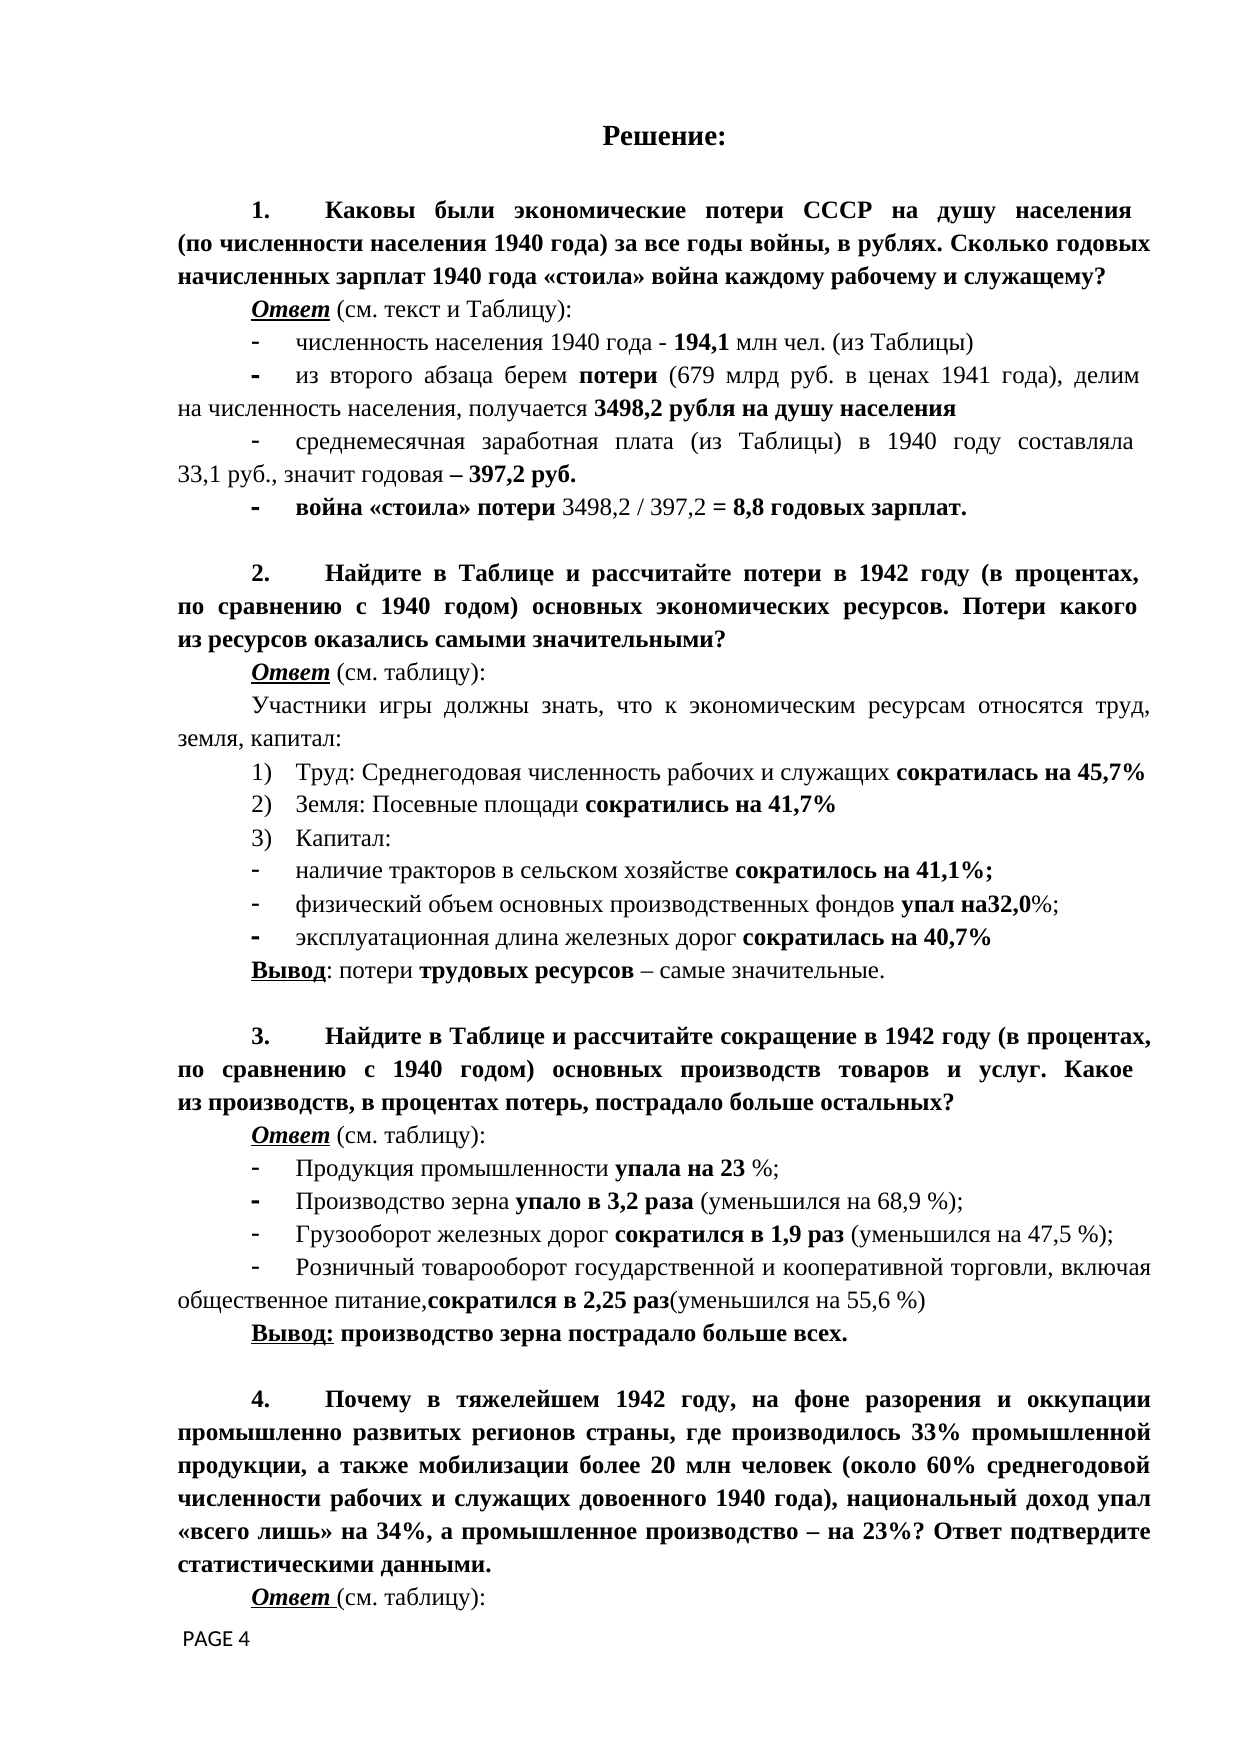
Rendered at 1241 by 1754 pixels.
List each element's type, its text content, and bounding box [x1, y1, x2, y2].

list эксплуатационная длина железных дорог сократилась на 40,7% [177, 922, 1152, 950]
list Земля: Посевные площади сократились на 41,7% [177, 789, 1152, 818]
list Труд: Среднегодовая численность рабочих и служащих сократилась на 45,7% [177, 757, 1152, 785]
text Ответ (см. таблицу): [177, 1582, 1152, 1611]
list Грузооборот железных дорог сократился в 1,9 раз (уменьшился на 47,5 %); [177, 1219, 1152, 1248]
list Розничный товарооборот государственной и кооперативной торговли, включая общественное питание,сократился в 2,25 раз(уменьшился на 55,6 %) [177, 1252, 1152, 1314]
text Ответ (см. текст и Таблицу): [177, 294, 1152, 323]
list Капитал: [177, 823, 1152, 851]
list численность населения 1940 года - 194,1 млн чел. (из Таблицы) [177, 327, 1152, 356]
list Найдите в Таблице и рассчитайте сокращение в 1942 году (в процентах, по сравнению с 1940 годом) основных производств товаров и услуг. Какое из производств, в процентах потерь, пострадало больше остальных? [177, 1021, 1152, 1116]
list Производство зерна упало в 3,2 раза (уменьшился на 68,9 %); [177, 1186, 1152, 1214]
list Почему в тяжелейшем 1942 году, на фоне разорения и оккупации промышленно развитых регионов страны, где производилось 33% промышленной продукции, а также мобилизации более 20 млн человек (около 60% среднегодовой численности рабочих и служащих довоенного 1940 года), национальный доход упал «всего лишь» на 34%, а промышленное производство – на 23%? Ответ подтвердите статистическими данными. [177, 1384, 1152, 1578]
list среднемесячная заработная плата (из Таблицы) в 1940 году составляла 33,1 руб., значит годовая – 397,2 руб. [177, 426, 1152, 488]
text Вывод: производство зерна пострадало больше всех. [177, 1318, 1152, 1347]
text Участники игры должны знать, что к экономическим ресурсам относятся труд, земля, капитал: [177, 691, 1152, 752]
list Продукция промышленности упала на 23 %; [177, 1153, 1152, 1182]
list из второго абзаца берем потери (679 млрд руб. в ценах 1941 года), делим на численность населения, получается 3498,2 рубля на душу населения [177, 360, 1152, 422]
text Ответ (см. таблицу): [177, 657, 1152, 686]
text Вывод: потери трудовых ресурсов – самые значительные. [177, 955, 1152, 983]
list Каковы были экономические потери СССР на душу населения (по численности населения 1940 года) за все годы войны, в рублях. Сколько годовых начисленных зарплат 1940 года «стоила» война каждому рабочему и служащему? [177, 195, 1152, 290]
list Найдите в Таблице и рассчитайте потери в 1942 году (в процентах, по сравнению с 1940 годом) основных экономических ресурсов. Потери какого из ресурсов оказались самыми значительными? [177, 558, 1152, 653]
list наличие тракторов в сельском хозяйстве сократилось на 41,1%; [177, 856, 1152, 884]
list война «стоила» потери 3498,2 / 397,2 = 8,8 годовых зарплат. [177, 492, 1152, 521]
list физический объем основных производственных фондов упал на32,0%; [177, 889, 1152, 917]
text Ответ (см. таблицу): [177, 1120, 1152, 1148]
text Решение: [177, 118, 1152, 152]
